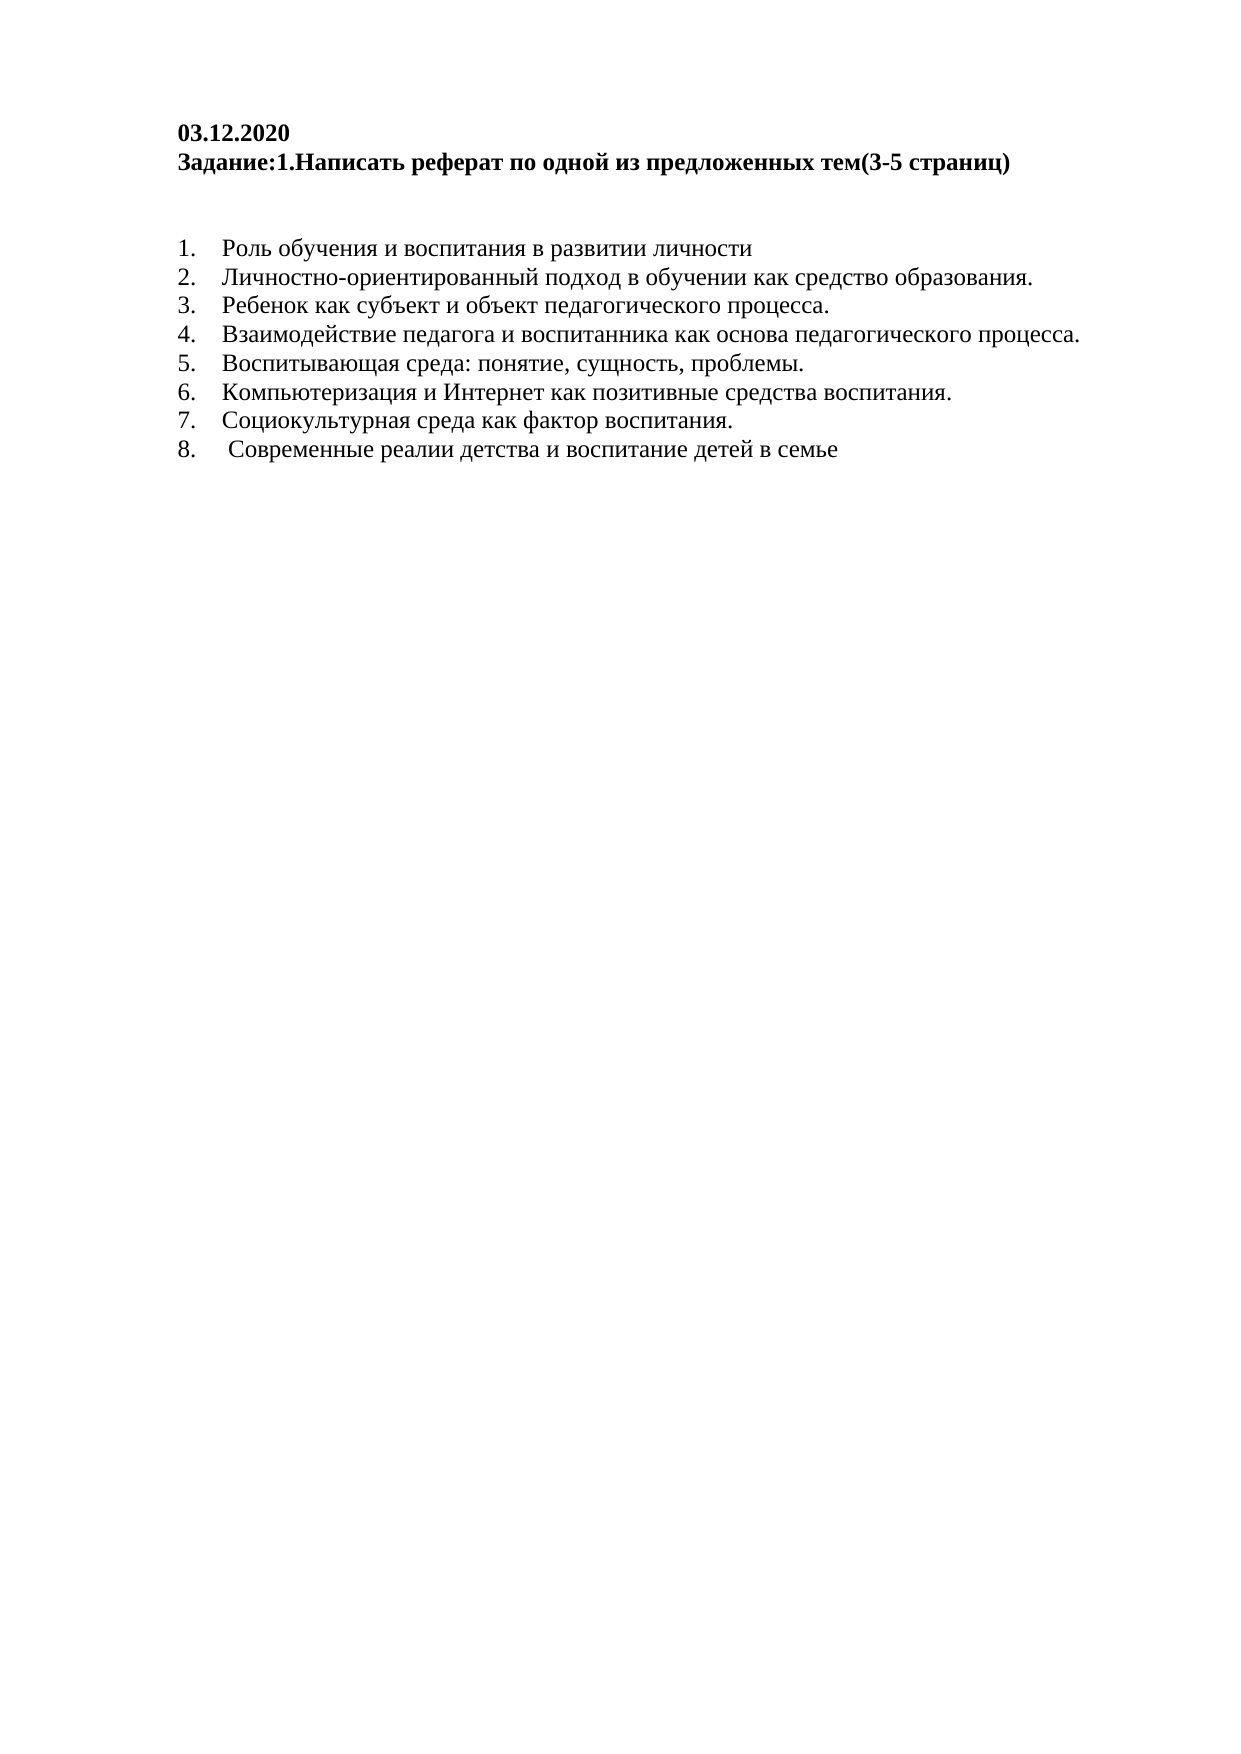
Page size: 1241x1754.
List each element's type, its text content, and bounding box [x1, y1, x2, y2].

list Современные реалии детства и воспитание детей в семье [177, 434, 1152, 463]
list Взаимодействие педагога и воспитанника как основа педагогического процесса. [177, 319, 1152, 348]
list Личностно-ориентированный подход в обучении как средство образования. [177, 262, 1152, 291]
list Социокультурная среда как фактор воспитания. [177, 406, 1152, 434]
list Ребенок как субъект и объект педагогического процесса. [177, 291, 1152, 319]
list Воспитывающая среда: понятие, сущность, проблемы. [177, 348, 1152, 377]
text 03.12.2020 [177, 118, 1152, 147]
list Роль обучения и воспитания в развитии личности [177, 233, 1152, 262]
text Задание:1.Написать реферат по одной из предложенных тем(3-5 страниц) [177, 147, 1152, 176]
list Компьютеризация и Интернет как позитивные средства воспитания. [177, 377, 1152, 406]
